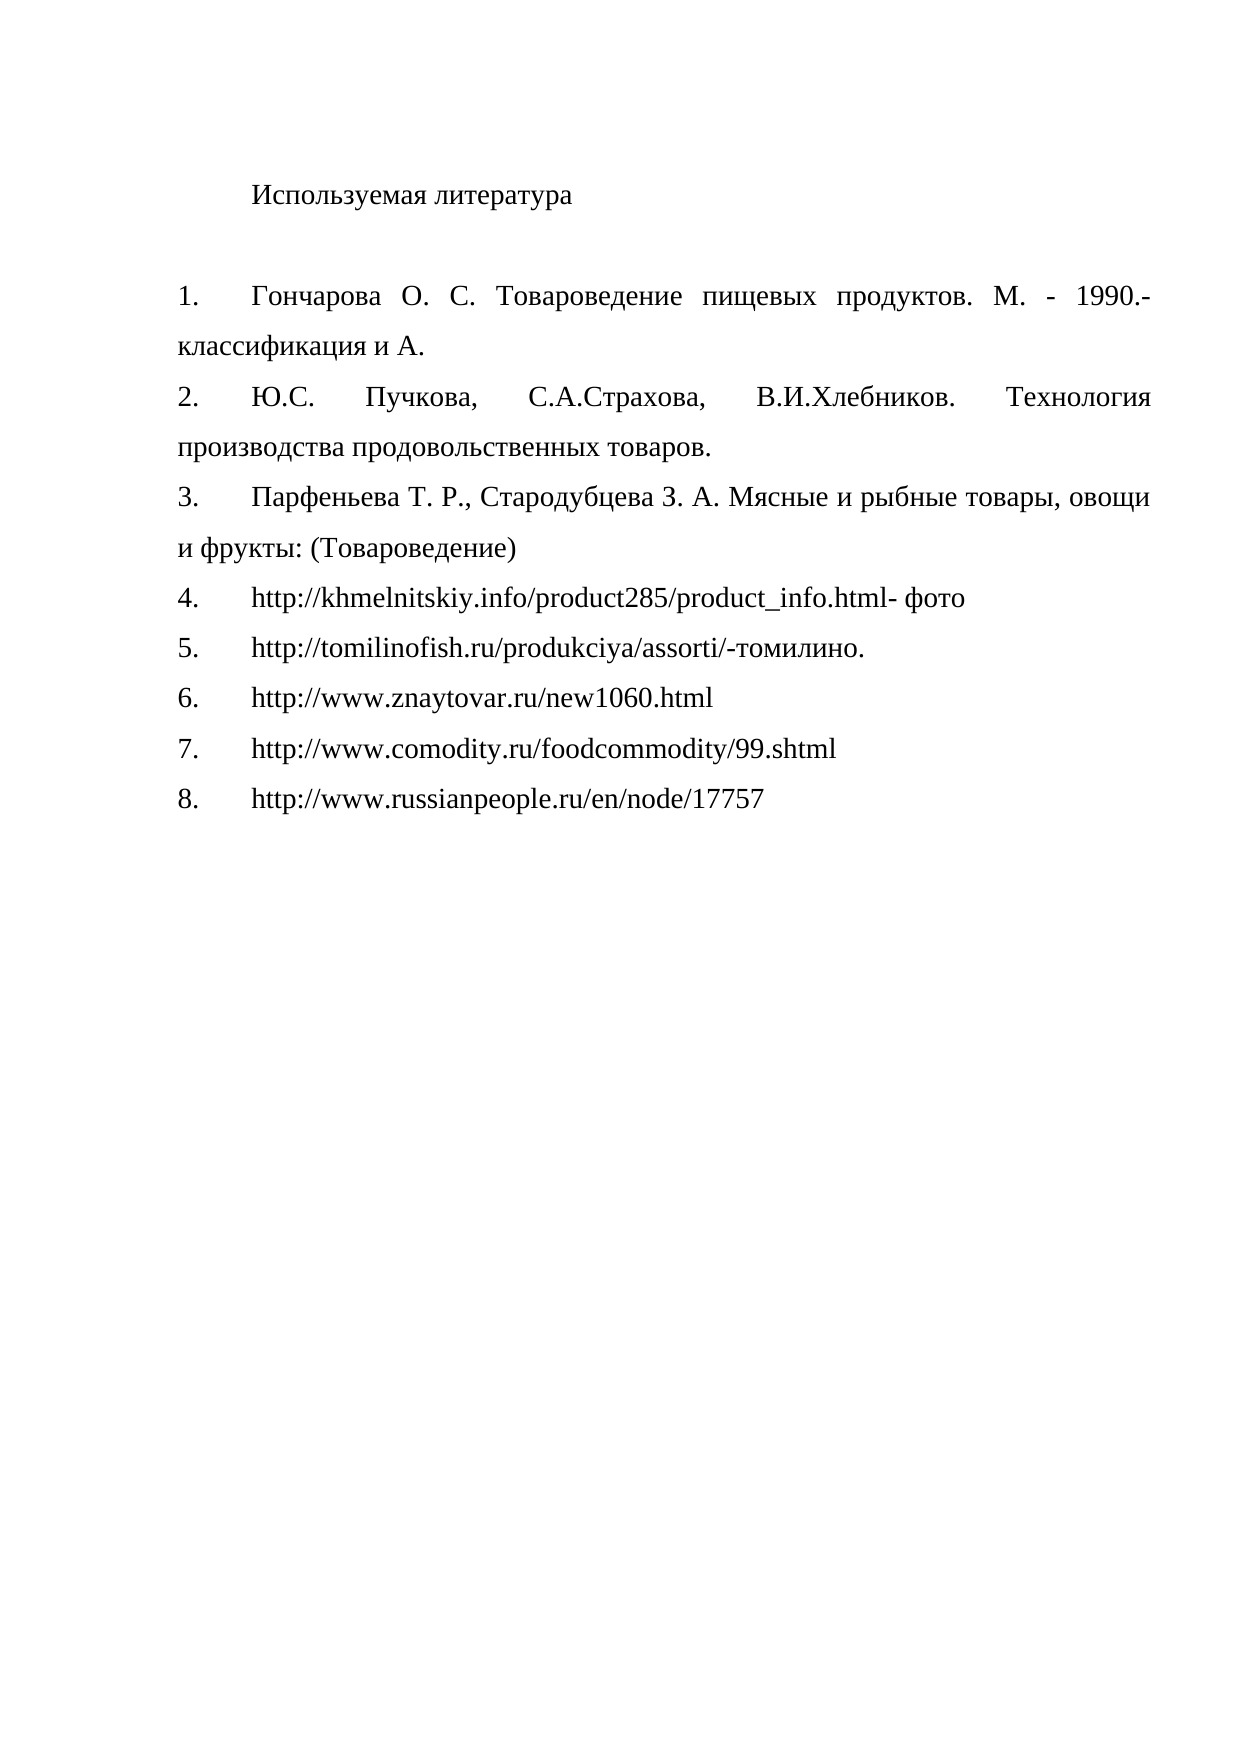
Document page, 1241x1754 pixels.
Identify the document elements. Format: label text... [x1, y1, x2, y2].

list http://khmelnitskiy.info/product285/product_info.html- фото [177, 580, 1152, 613]
list http://www.comodity.ru/foodcommodity/99.shtml [177, 731, 1152, 764]
list Гончарова О. С. Товароведение пищевых продуктов. М. - 1990.-классификация и А. [177, 278, 1152, 362]
list http://tomilinofish.ru/produkciya/assorti/-томилино. [177, 630, 1152, 664]
list http://www.russianpeople.ru/en/node/17757 [177, 781, 1152, 815]
subtitle Используемая литература [177, 177, 1152, 211]
list Ю.С. Пучкова, С.А.Страхова, В.И.Хлебников. Технология производства продовольственных товаров. [177, 379, 1152, 463]
list Парфеньева Т. Р., Стародубцева З. А. Мясные и рыбные товары, овощи и фрукты: (Товароведение) [177, 479, 1152, 563]
list http://www.znaytovar.ru/new1060.html [177, 681, 1152, 714]
